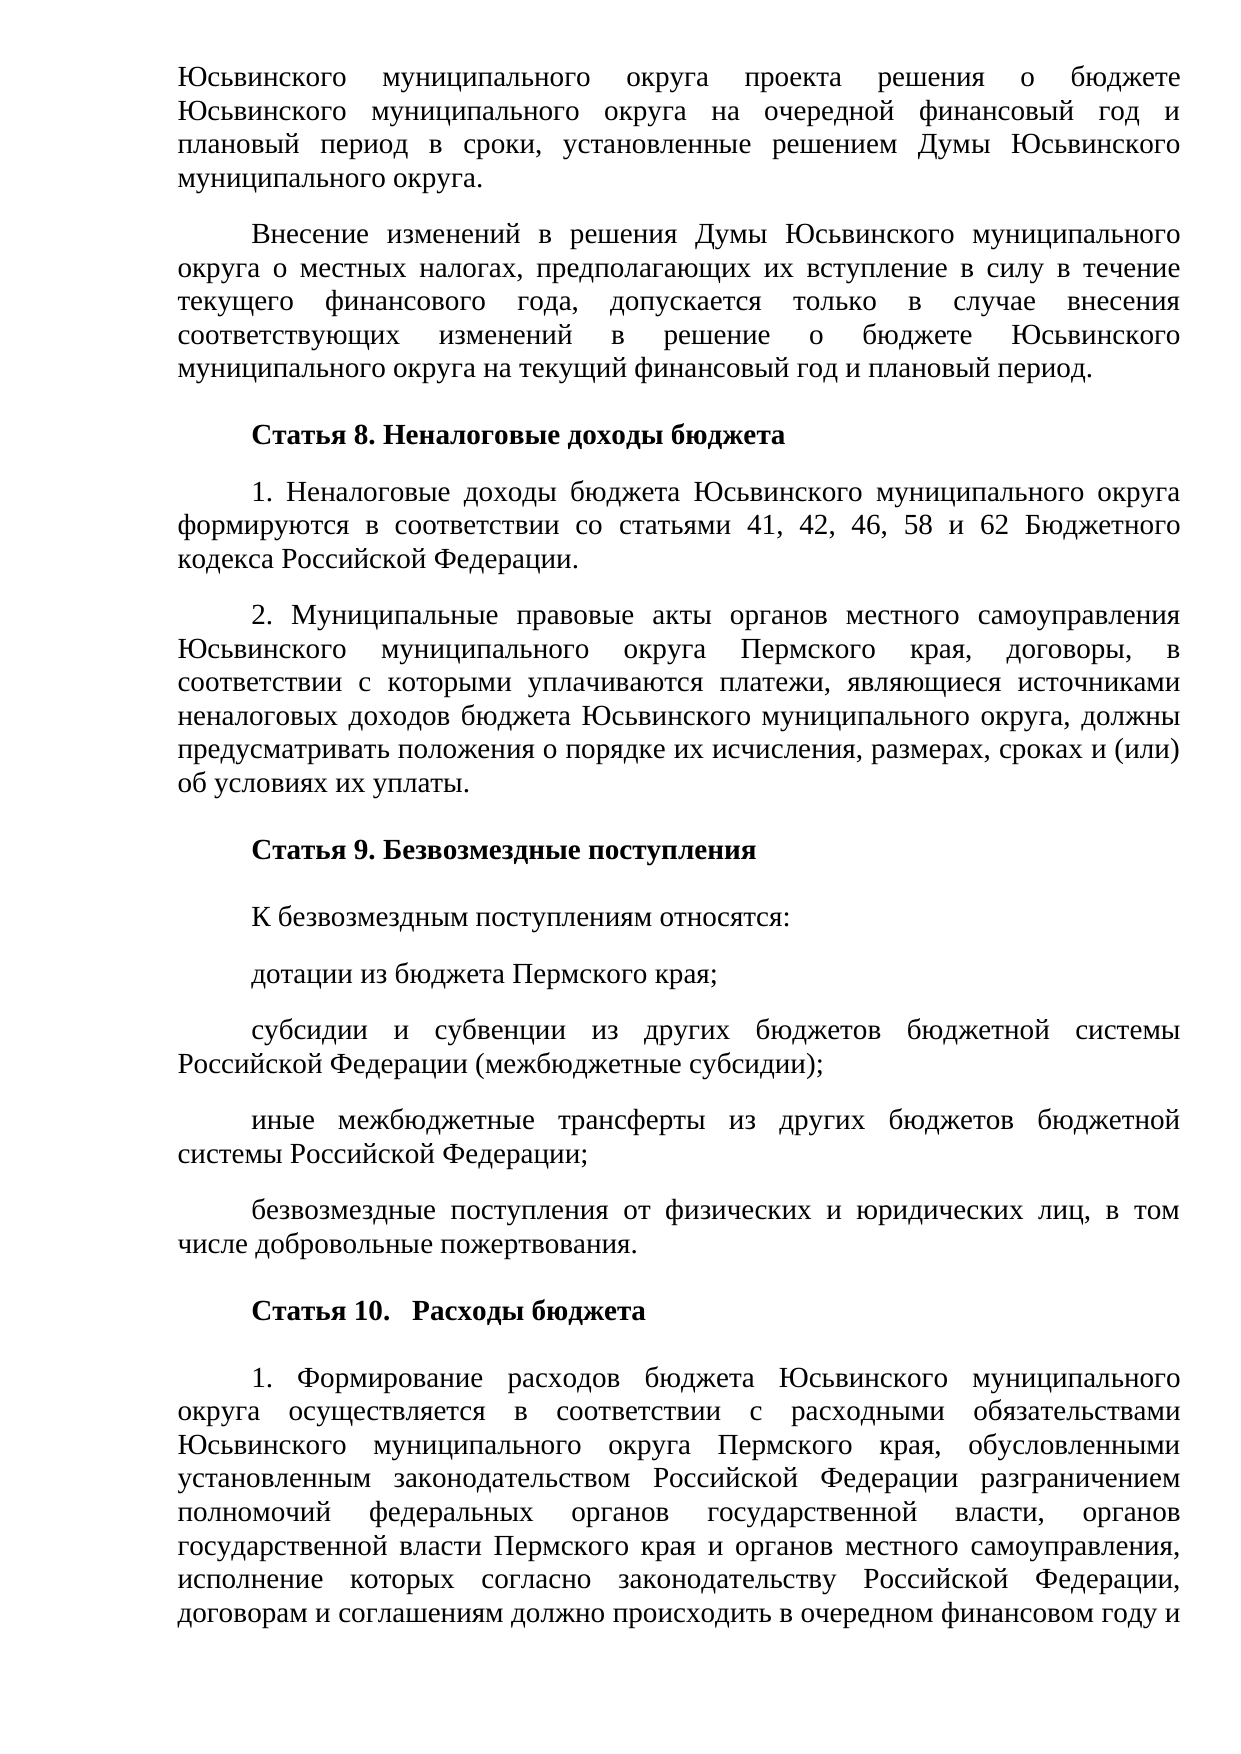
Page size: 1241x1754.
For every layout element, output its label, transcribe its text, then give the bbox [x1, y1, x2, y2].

text К безвозмездным поступлениям относятся: [177, 899, 1181, 933]
title Статья 10. Расходы бюджета [177, 1293, 1181, 1326]
text безвозмездные поступления от физических и юридических лиц, в том числе добровольные пожертвования. [177, 1192, 1181, 1259]
text субсидии и субвенции из других бюджетов бюджетной системы Российской Федерации (межбюджетные субсидии); [177, 1012, 1181, 1079]
text 2. Муниципальные правовые акты органов местного самоуправления Юсьвинского муниципального округа Пермского края, договоры, в соответствии с которыми уплачиваются платежи, являющиеся источниками неналоговых доходов бюджета Юсьвинского муниципального округа, должны предусматривать положения о порядке их исчисления, размерах, сроках и (или) об условиях их уплаты. [177, 597, 1181, 799]
text Внесение изменений в решения Думы Юсьвинского муниципального округа о местных налогах, предполагающих их вступление в силу в течение текущего финансового года, допускается только в случае внесения соответствующих изменений в решение о бюджете Юсьвинского муниципального округа на текущий финансовый год и плановый период. [177, 216, 1181, 384]
title Статья 9. Безвозмездные поступления [177, 832, 1181, 866]
text дотации из бюджета Пермского края; [177, 956, 1181, 989]
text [177, 59, 1181, 193]
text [177, 1360, 1181, 1628]
title Статья 8. Неналоговые доходы бюджета [177, 417, 1181, 451]
text 1. Неналоговые доходы бюджета Юсьвинского муниципального округа формируются в соответствии со статьями 41, 42, 46, 58 и 62 Бюджетного кодекса Российской Федерации. [177, 474, 1181, 574]
text иные межбюджетные трансферты из других бюджетов бюджетной системы Российской Федерации; [177, 1102, 1181, 1169]
